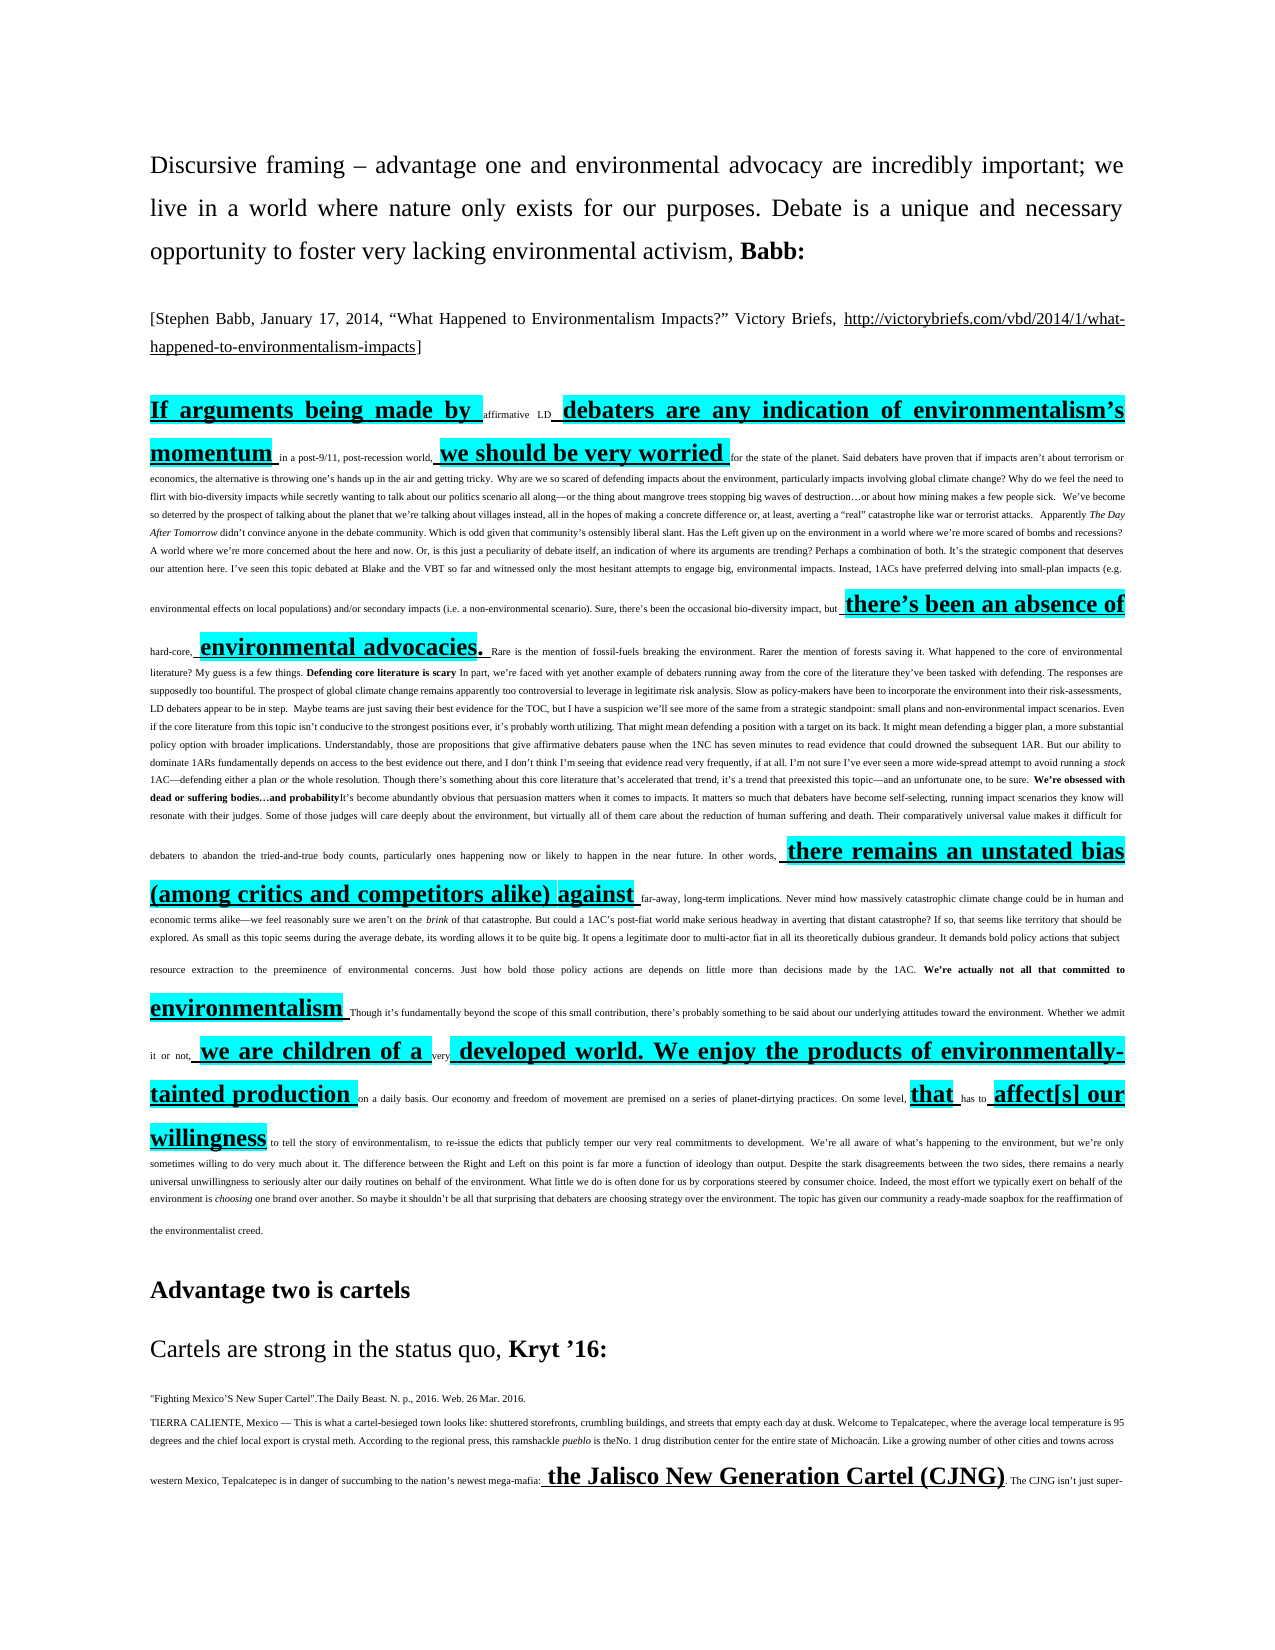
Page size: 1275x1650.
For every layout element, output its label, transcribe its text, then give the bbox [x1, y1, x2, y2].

subtitle Advantage two is cartels [150, 1275, 1125, 1304]
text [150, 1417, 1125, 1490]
text [Stephen Babb, January 17, 2014, “What Happened to Environmentalism Impacts?” Victory Briefs, http://victorybriefs.com/vbd/2014/1/what-happened-to-environmentalism-impacts] [150, 308, 1125, 356]
text Cartels are strong in the status quo, Kryt ’16: [150, 1334, 1125, 1362]
text Discursive framing – advantage one and environmental advocacy are incredibly important; we live in a world where nature only exists for our purposes. Debate is a unique and necessary opportunity to foster very lacking environmental activism, Babb: [150, 150, 1125, 265]
text If arguments being made by affirmative LD debaters are any indication of environmentalism’s momentum in a post-9/11, post-recession world, we should be very worried for the state of the planet. Said debaters have proven that if impacts aren’t about terrorism or economics, the alternative is throwing one’s hands up in the air and getting tricky. Why are we so scared of defending impacts about the environment, particularly impacts involving global climate change? Why do we feel the need to flirt with bio-diversity impacts while secretly wanting to talk about our politics scenario all along—or the thing about mangrove trees stopping big waves of destruction…or about how mining makes a few people sick. We’ve become so deterred by the prospect of talking about the planet that we’re talking about villages instead, all in the hopes of making a concrete difference or, at least, averting a “real” catastrophe like war or terrorist attacks. Apparently The Day After Tomorrow didn’t convince anyone in the debate community. Which is odd given that community’s ostensibly liberal slant. Has the Left given up on the environment in a world where we’re more scared of bombs and recessions? A world where we’re more concerned about the here and now. Or, is this just a peculiarity of debate itself, an indication of where its arguments are trending? Perhaps a combination of both. It’s the strategic component that deserves our attention here. I’ve seen this topic debated at Blake and the VBT so far and witnessed only the most hesitant attempts to engage big, environmental impacts. Instead, 1ACs have preferred delving into small-plan impacts (e.g. environmental effects on local populations) and/or secondary impacts (i.e. a non-environmental scenario). Sure, there’s been the occasional bio-diversity impact, but there’s been an absence of hard-core, environmental advocacies. Rare is the mention of fossil-fuels breaking the environment. Rarer the mention of forests saving it. What happened to the core of environmental literature? My guess is a few things. Defending core literature is scary In part, we’re faced with yet another example of debaters running away from the core of the literature they’ve been tasked with defending. The responses are supposedly too bountiful. The prospect of global climate change remains apparently too controversial to leverage in legitimate risk analysis. Slow as policy-makers have been to incorporate the environment into their risk-assessments, LD debaters appear to be in step. Maybe teams are just saving their best evidence for the TOC, but I have a suspicion we’ll see more of the same from a strategic standpoint: small plans and non-environmental impact scenarios. Even if the core literature from this topic isn’t conducive to the strongest positions ever, it’s probably worth utilizing. That might mean defending a position with a target on its back. It might mean defending a bigger plan, a more substantial policy option with broader implications. Understandably, those are propositions that give affirmative debaters pause when the 1NC has seven minutes to read evidence that could drowned the subsequent 1AR. But our ability to dominate 1ARs fundamentally depends on access to the best evidence out there, and I don’t think I’m seeing that evidence read very frequently, if at all. I’m not sure I’ve ever seen a more wide-spread attempt to avoid running a stock 1AC—defending either a plan or the whole resolution. Though there’s something about this core literature that’s accelerated that trend, it’s a trend that preexisted this topic—and an unfortunate one, to be sure. We’re obsessed with dead or suffering bodies…and probabilityIt’s become abundantly obvious that persuasion matters when it comes to impacts. It matters so much that debaters have become self-selecting, running impact scenarios they know will resonate with their judges. Some of those judges will care deeply about the environment, but virtually all of them care about the reduction of human suffering and death. Their comparatively universal value makes it difficult for debaters to abandon the tried-and-true body counts, particularly ones happening now or likely to happen in the near future. In other words, there remains an unstated bias (among critics and competitors alike) against far-away, long-term implications. Never mind how massively catastrophic climate change could be in human and economic terms alike—we feel reasonably sure we aren’t on the brink of that catastrophe. But could a 1AC’s post-fiat world make serious headway in averting that distant catastrophe? If so, that seems like territory that should be explored. As small as this topic seems during the average debate, its wording allows it to be quite big. It opens a legitimate door to multi-actor fiat in all its theoretically dubious grandeur. It demands bold policy actions that subject resource extraction to the preeminence of environmental concerns. Just how bold those policy actions are depends on little more than decisions made by the 1AC. We’re actually not all that committed to environmentalism Though it’s fundamentally beyond the scope of this small contribution, there’s probably something to be said about our underlying attitudes toward the environment. Whether we admit it or not, we are children of a very developed world. We enjoy the products of environmentally-tainted production on a daily basis. Our economy and freedom of movement are premised on a series of planet-dirtying practices. On some level, that has to affect[s] our willingness to tell the story of environmentalism, to re-issue the edicts that publicly temper our very real commitments to development. We’re all aware of what’s happening to the environment, but we’re only sometimes willing to do very much about it. The difference between the Right and Left on this point is far more a function of ideology than output. Despite the stark disagreements between the two sides, there remains a nearly universal unwillingness to seriously alter our daily routines on behalf of the environment. What little we do is often done for us by corporations steered by consumer choice. Indeed, the most effort we typically exert on behalf of the environment is choosing one brand over another. So maybe it shouldn’t be all that surprising that debaters are choosing strategy over the environment. The topic has given our community a ready-made soapbox for the reaffirmation of the environmentalist creed. [150, 395, 1125, 1240]
